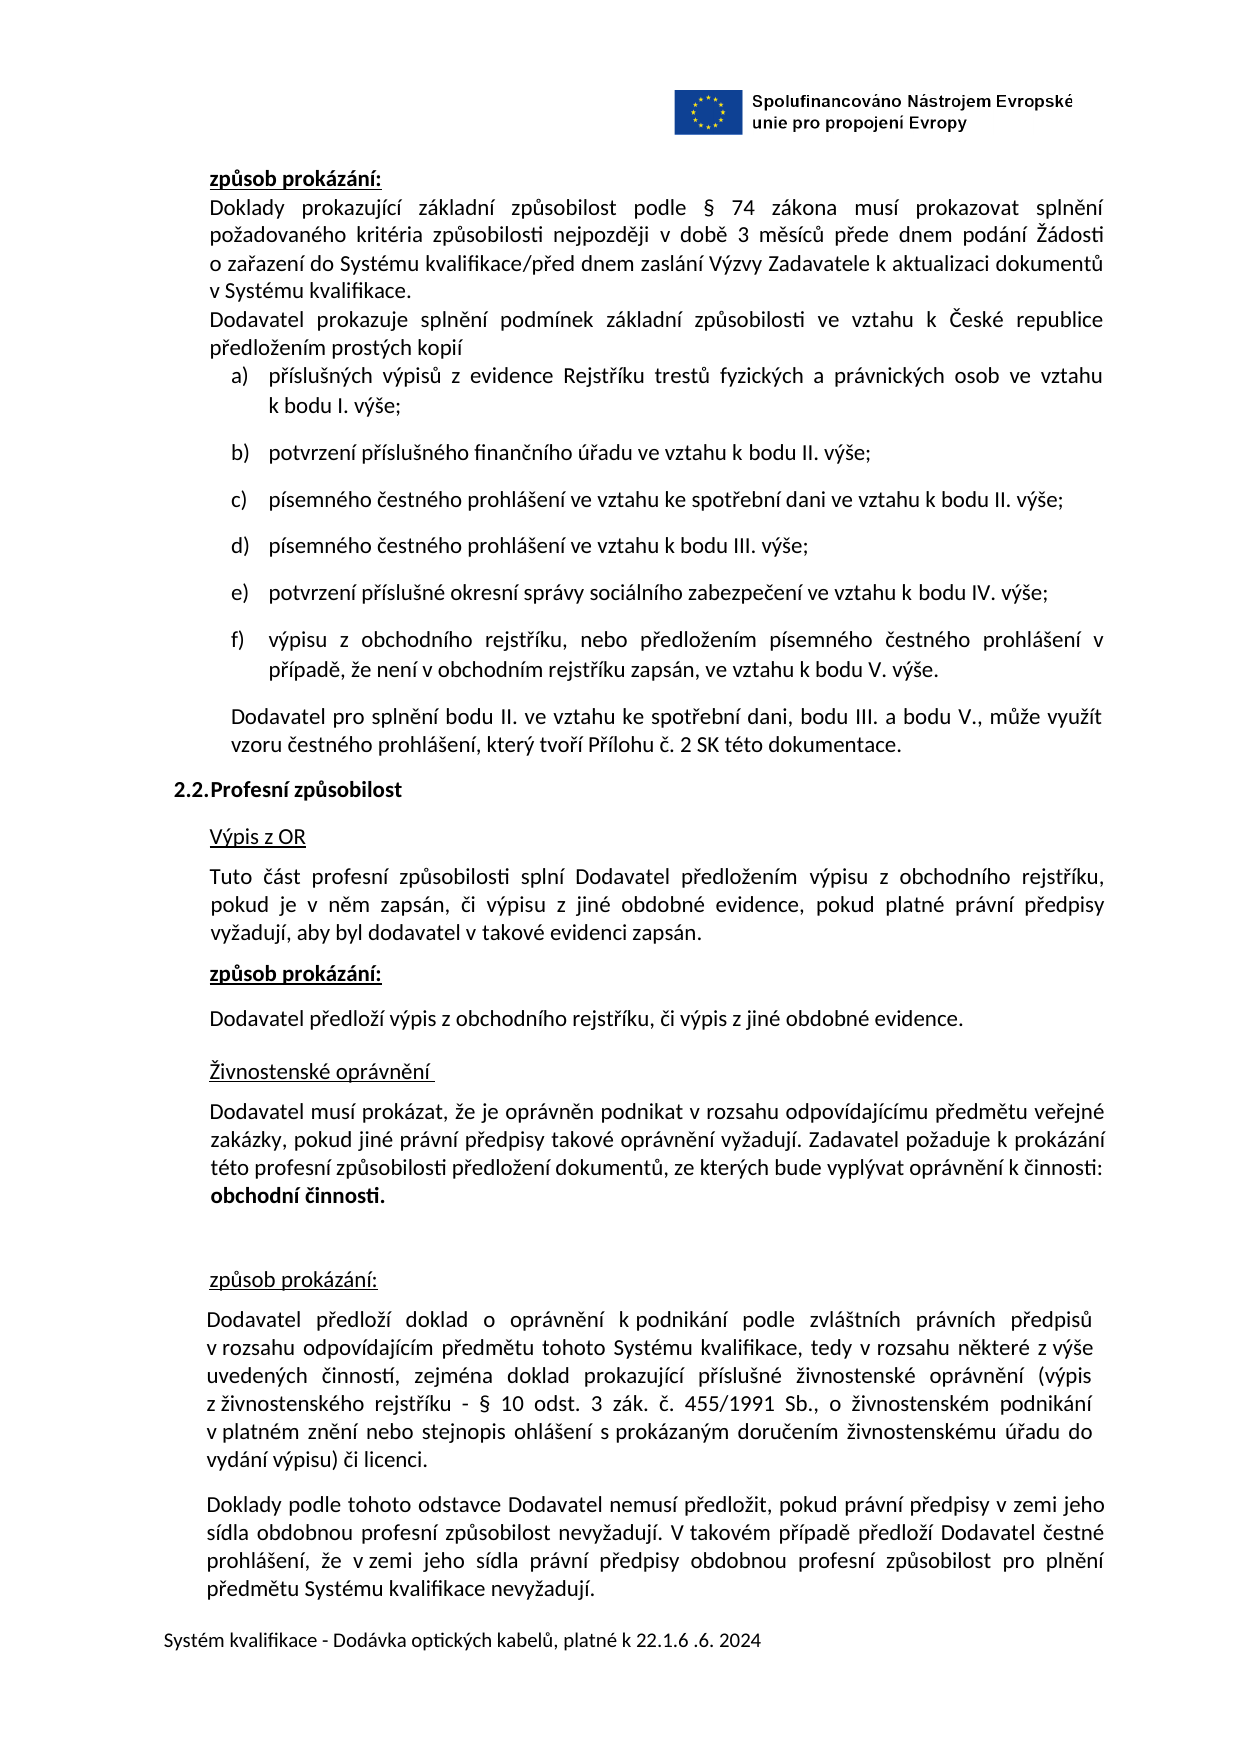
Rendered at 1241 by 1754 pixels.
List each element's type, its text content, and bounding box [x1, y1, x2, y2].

list písemného čestného prohlášení ve vztahu k bodu III. výše; [231, 532, 1105, 559]
text způsob prokázání: [209, 1265, 1105, 1293]
text způsob prokázání: [209, 959, 1105, 987]
text Dodavatel musí prokázat, že je oprávněn podnikat v rozsahu odpovídajícímu předmětu veřejné zakázky, pokud jiné právní předpisy takové oprávnění vyžadují. Zadavatel požaduje k prokázání této profesní způsobilosti předložení dokumentů, ze kterých bude vyplývat oprávnění k činnosti: obchodní činnosti. [209, 1097, 1105, 1209]
picture [674, 90, 1073, 135]
list potvrzení příslušného finančního úřadu ve vztahu k bodu II. výše; [231, 438, 1105, 466]
list písemného čestného prohlášení ve vztahu ke spotřební dani ve vztahu k bodu II. výše; [231, 485, 1105, 513]
text Živnostenské oprávnění [209, 1057, 1105, 1085]
list Tuto část profesní způsobilosti splní Dodavatel předložením výpisu z obchodního rejstříku, pokud je v něm zapsán, či výpisu z jiné obdobné evidence, pokud platné právní předpisy vyžadují, aby byl dodavatel v takové evidenci zapsán. [209, 862, 1105, 947]
list příslušných výpisů z evidence Rejstříku trestů fyzických a právnických osob ve vztahu k bodu I. výše; [231, 361, 1105, 419]
text Dodavatel prokazuje splnění podmínek základní způsobilosti ve vztahu k České republice předložením prostých kopií [209, 305, 1105, 361]
list Doklady podle tohoto odstavce Dodavatel nemusí předložit, pokud právní předpisy v zemi jeho sídla obdobnou profesní způsobilost nevyžadují. V takovém případě předloží Dodavatel čestné prohlášení, že v zemi jeho sídla právní předpisy obdobnou profesní způsobilost pro plnění předmětu Systému kvalifikace nevyžadují. [206, 1490, 1105, 1602]
list Profesní způsobilost [209, 775, 1105, 803]
text způsob prokázání: [209, 164, 1105, 193]
text Dodavatel předloží doklad o oprávnění k podnikání podle zvláštních právních předpisů v rozsahu odpovídajícím předmětu tohoto Systému kvalifikace, tedy v rozsahu některé z výše uvedených činností, zejména doklad prokazující příslušné živnostenské oprávnění (výpis z živnostenského rejstříku - § 10 odst. 3 zák. č. 455/1991 Sb., o živnostenském podnikání v platném znění nebo stejnopis ohlášení s prokázaným doručením živnostenskému úřadu do vydání výpisu) či licenci. [206, 1305, 1093, 1473]
text Doklady prokazující základní způsobilost podle § 74 zákona musí prokazovat splnění požadovaného kritéria způsobilosti nejpozději v době 3 měsíců přede dnem podání Žádosti o zařazení do Systému kvalifikace/před dnem zaslání Výzvy Zadavatele k aktualizaci dokumentů v Systému kvalifikace. [209, 193, 1105, 305]
list Dodavatel předloží výpis z obchodního rejstříku, či výpis z jiné obdobné evidence. [209, 1004, 1105, 1032]
text Dodavatel pro splnění bodu II. ve vztahu ke spotřební dani, bodu III. a bodu V., může využít vzoru čestného prohlášení, který tvoří Přílohu č. 2 SK této dokumentace. [231, 702, 1105, 758]
list Výpis z OR [209, 822, 1105, 850]
list výpisu z obchodního rejstříku, nebo předložením písemného čestného prohlášení v případě, že není v obchodním rejstříku zapsán, ve vztahu k bodu V. výše. [231, 625, 1105, 683]
list potvrzení příslušné okresní správy sociálního zabezpečení ve vztahu k bodu IV. výše; [231, 578, 1105, 606]
